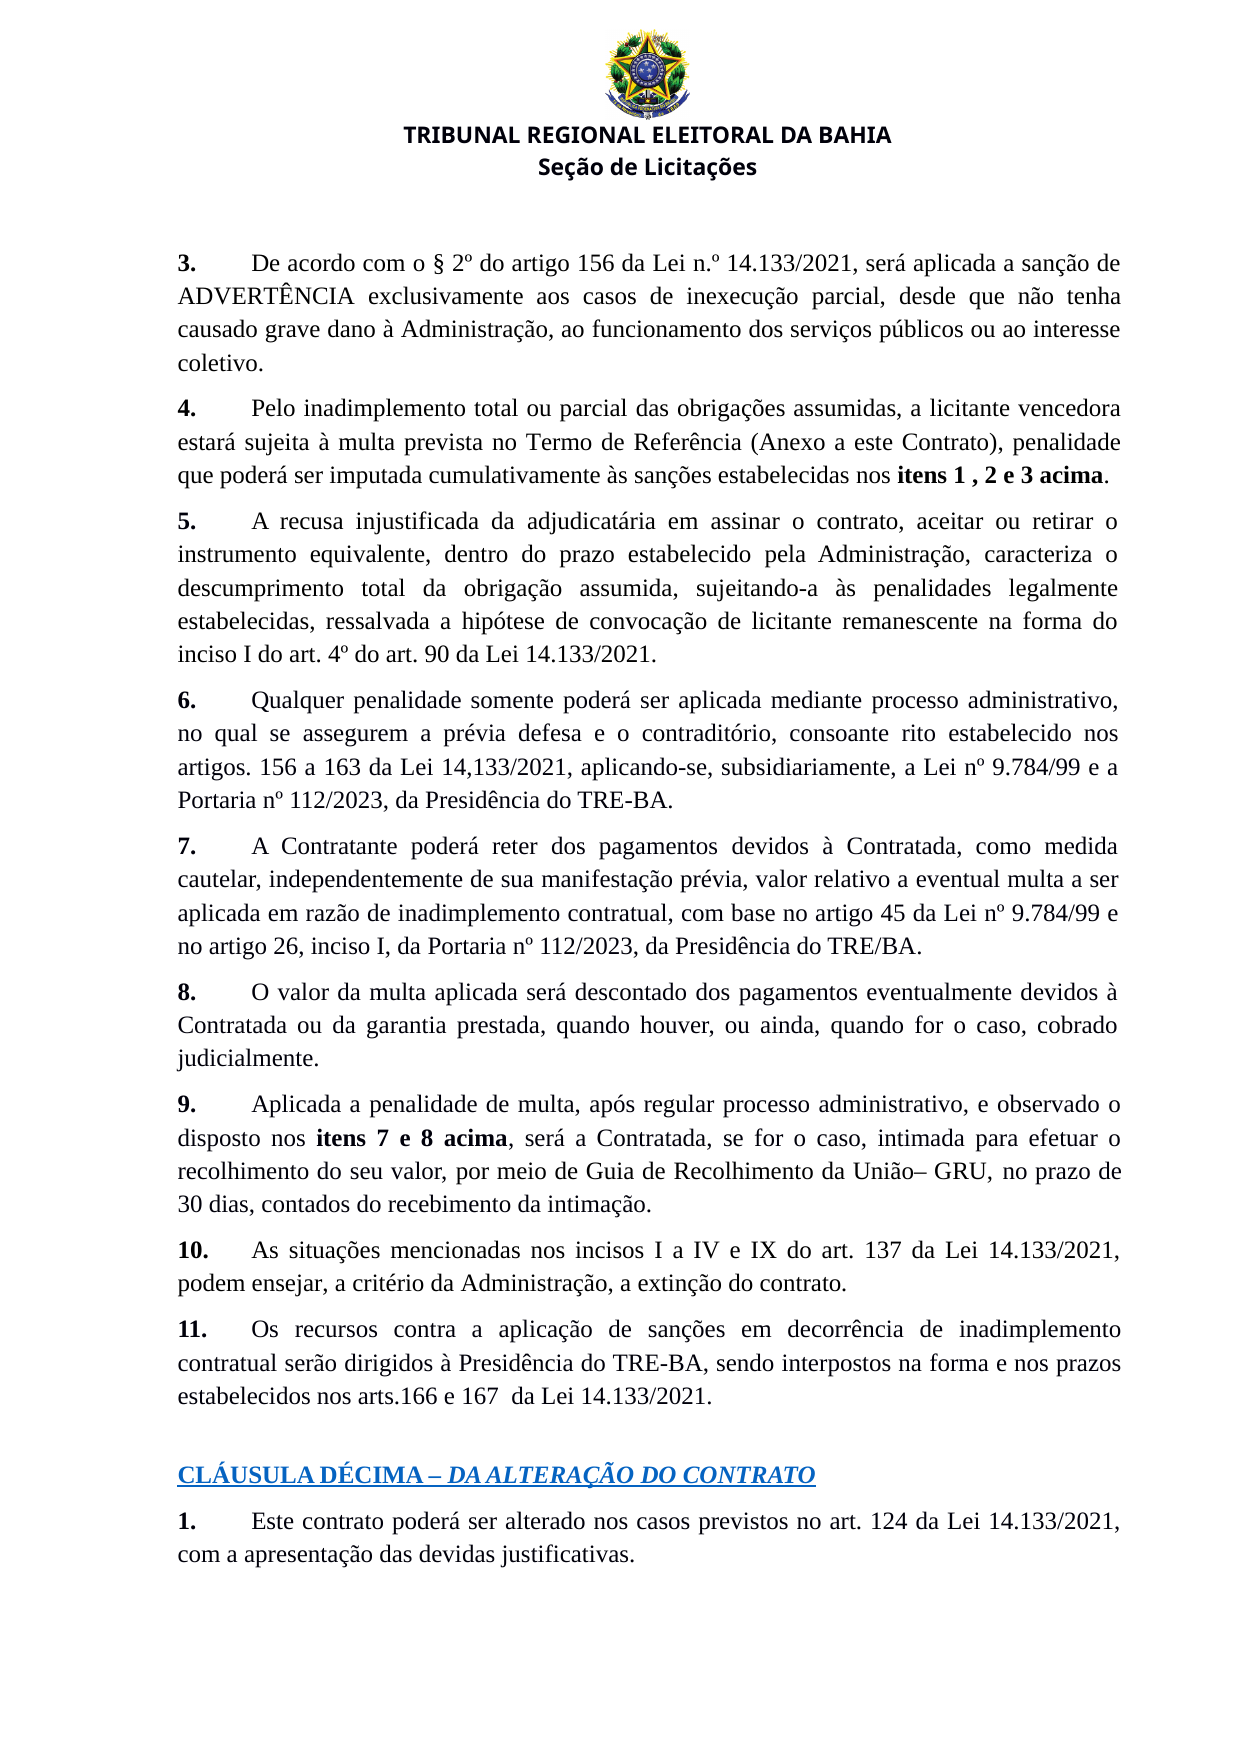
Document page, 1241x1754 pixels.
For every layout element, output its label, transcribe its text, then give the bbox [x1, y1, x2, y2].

text 3. De acordo com o § 2º do artigo 156 da Lei n.º 14.133/2021, será aplicada a sanção de ADVERTÊNCIA exclusivamente aos casos de inexecução parcial, desde que não tenha causado grave dano à Administração, ao funcionamento dos serviços públicos ou ao interesse coletivo. [177, 244, 1122, 378]
text 6. Qualquer penalidade somente poderá ser aplicada mediante processo administrativo, no qual se assegurem a prévia defesa e o contraditório, consoante rito estabelecido nos artigos. 156 a 163 da Lei 14,133/2021, aplicando-se, subsidiariamente, a Lei nº 9.784/99 e a Portaria nº 112/2023, da Presidência do TRE-BA. [177, 682, 1119, 815]
text 4. Pelo inadimplemento total ou parcial das obrigações assumidas, a licitante vencedora estará sujeita à multa prevista no Termo de Referência (Anexo a este Contrato), penalidade que poderá ser imputada cumulativamente às sanções estabelecidas nos itens 1 , 2 e 3 acima. [177, 390, 1122, 490]
text 11. Os recursos contra a aplicação de sanções em decorrência de inadimplemento contratual serão dirigidos à Presidência do TRE-BA, sendo interpostos na forma e nos prazos estabelecidos nos arts.166 e 167 da Lei 14.133/2021. [177, 1311, 1122, 1411]
text 8. O valor da multa aplicada será descontado dos pagamentos eventualmente devidos à Contratada ou da garantia prestada, quando houver, ou ainda, quando for o caso, cobrado judicialmente. [177, 973, 1119, 1073]
text 7. A Contratante poderá reter dos pagamentos devidos à Contratada, como medida cautelar, independentemente de sua manifestação prévia, valor relativo a eventual multa a ser aplicada em razão de inadimplemento contratual, com base no artigo 45 da Lei nº 9.784/99 e no artigo 26, inciso I, da Portaria nº 112/2023, da Presidência do TRE/BA. [177, 828, 1119, 961]
text 10. As situações mencionadas nos incisos I a IV e IX do art. 137 da Lei 14.133/2021, podem ensejar, a critério da Administração, a extinção do contrato. [177, 1232, 1122, 1298]
text 1. Este contrato poderá ser alterado nos casos previstos no art. 124 da Lei 14.133/2021, com a apresentação das devidas justificativas. [177, 1503, 1122, 1569]
text 5. A recusa injustificada da adjudicatária em assinar o contrato, aceitar ou retirar o instrumento equivalente, dentro do prazo estabelecido pela Administração, caracteriza o descumprimento total da obrigação assumida, sujeitando-a às penalidades legalmente estabelecidas, ressalvada a hipótese de convocação de licitante remanescente na forma do inciso I do art. 4º do art. 90 da Lei 14.133/2021. [177, 635, 1119, 669]
text CLÁUSULA DÉCIMA – DA ALTERAÇÃO DO CONTRATO [177, 1457, 1122, 1490]
text 9. Aplicada a penalidade de multa, após regular processo administrativo, e observado o disposto nos itens 7 e 8 acima, será a Contratada, se for o caso, intimada para efetuar o recolhimento do seu valor, por meio de Guia de Recolhimento da União– GRU, no prazo de 30 dias, contados do recebimento da intimação. [177, 1086, 1122, 1219]
text 5. A recusa injustificada da adjudicatária em assinar o contrato, aceitar ou retirar o instrumento equivalente, dentro do prazo estabelecido pela Administração, caracteriza o descumprimento total da obrigação assumida, sujeitando-a às penalidades legalmente estabelecidas, ressalvada a hipótese de convocação de licitante remanescente na forma do inciso I do art. 4º do art. 90 da Lei 14.133/2021. [177, 503, 1119, 539]
